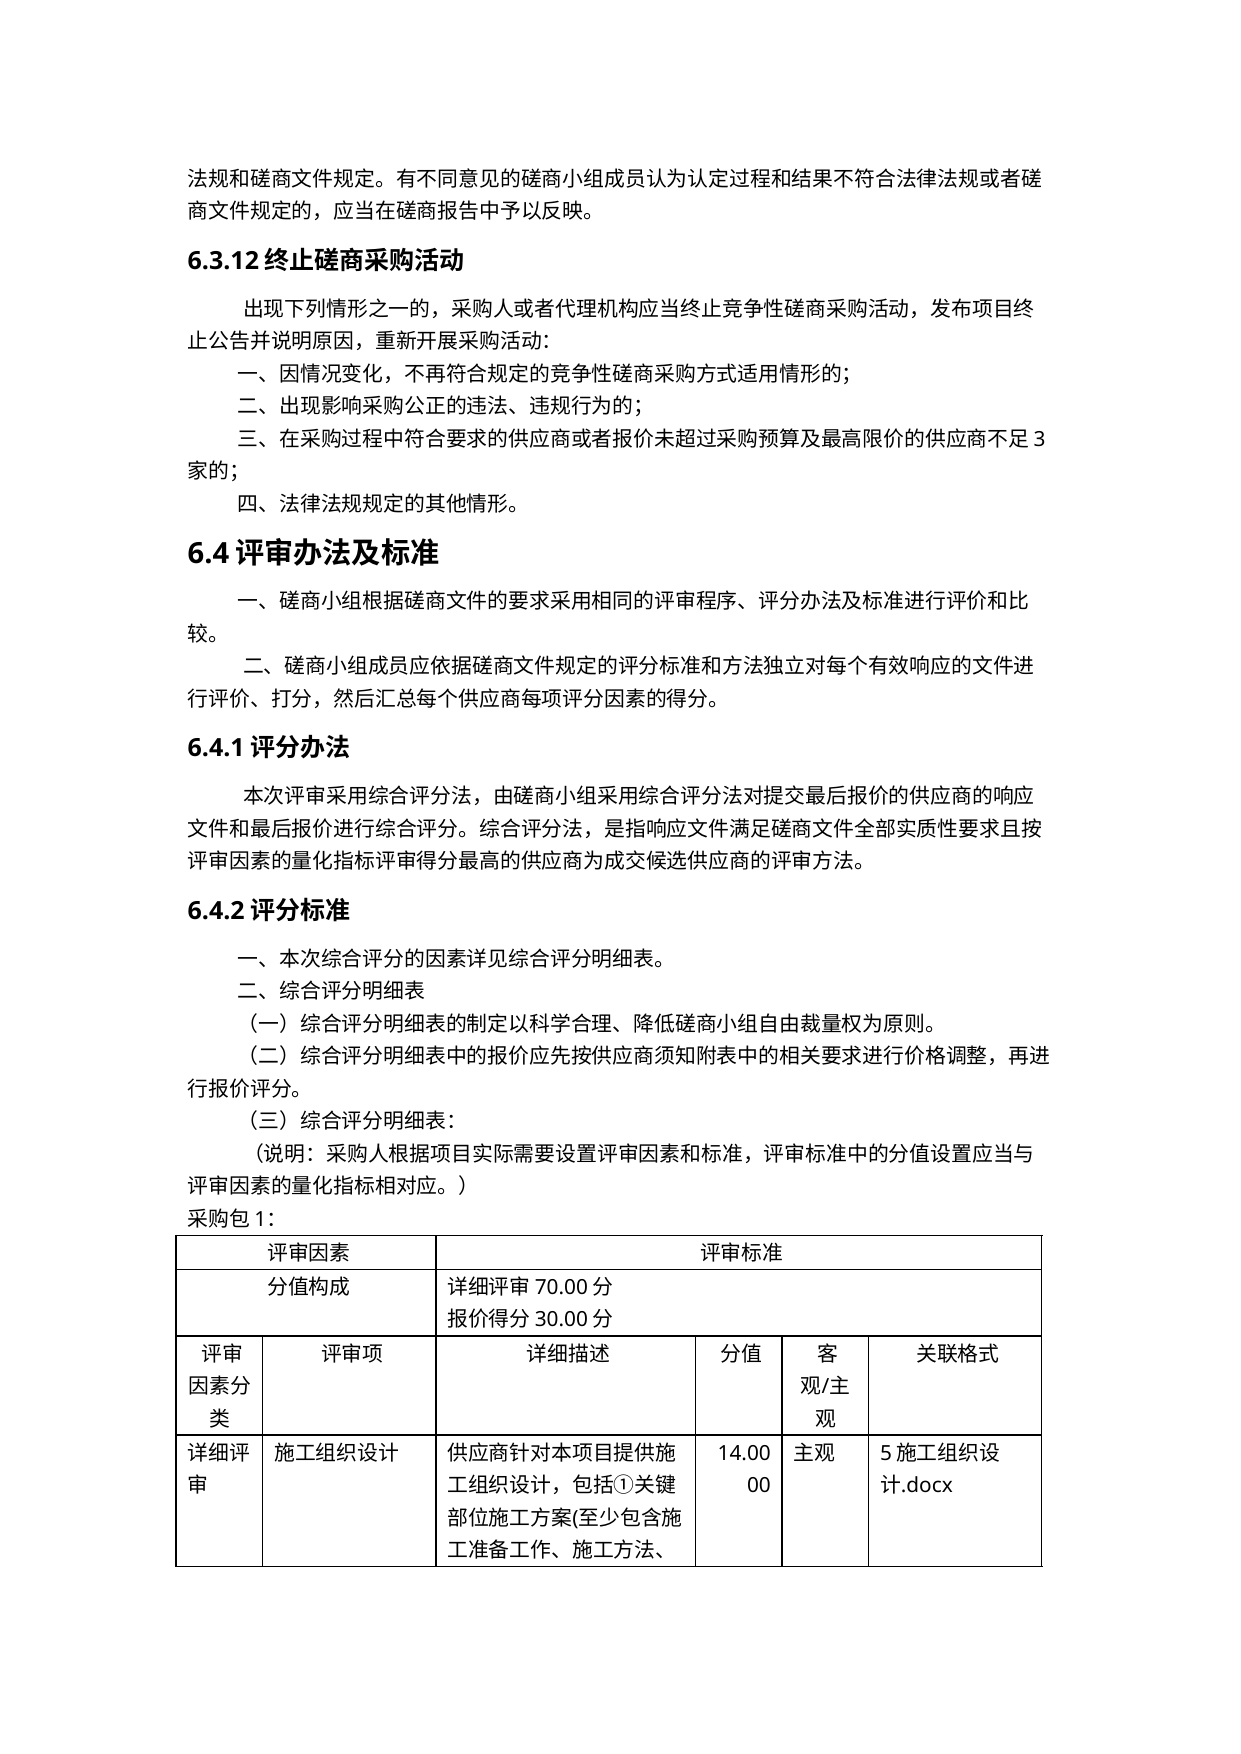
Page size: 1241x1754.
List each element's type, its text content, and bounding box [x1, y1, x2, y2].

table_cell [437, 1436, 695, 1566]
text 三、在采购过程中符合要求的供应商或者报价未超过采购预算及最高限价的供应商不足3家的； [187, 422, 1053, 487]
table_cell 评审项 [263, 1337, 435, 1434]
text 6.4.1评分办法 [187, 714, 1053, 779]
text 二、磋商小组成员应依据磋商文件规定的评分标准和方法独立对每个有效响应的文件进行评价、打分，然后汇总每个供应商每项评分因素的得分。 [187, 649, 1053, 714]
text 一、因情况变化，不再符合规定的竞争性磋商采购方式适用情形的； [187, 357, 1053, 389]
table_cell 分值构成 [177, 1270, 435, 1335]
text 四、法律法规规定的其他情形。 [187, 487, 1053, 519]
table_cell 详细描述 [437, 1337, 695, 1434]
text （一）综合评分明细表的制定以科学合理、降低磋商小组自由裁量权为原则。 [187, 1007, 1053, 1039]
table_cell 关联格式 [869, 1337, 1041, 1434]
text （二）综合评分明细表中的报价应先按供应商须知附表中的相关要求进行价格调整，再进行报价评分。 [187, 1039, 1053, 1104]
table_cell 评审因素分类 [177, 1337, 262, 1434]
text （三）综合评分明细表： [187, 1104, 1053, 1137]
table_cell 14.0000 [696, 1436, 781, 1566]
table_cell 详细评审 [177, 1436, 262, 1566]
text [187, 162, 1053, 227]
text 6.3.12终止磋商采购活动 [187, 227, 1053, 292]
table_cell 主观 [783, 1436, 868, 1566]
text （说明：采购人根据项目实际需要设置评审因素和标准，评审标准中的分值设置应当与评审因素的量化指标相对应。） [187, 1137, 1053, 1202]
table_header 评审标准 [437, 1236, 1041, 1268]
text 出现下列情形之一的，采购人或者代理机构应当终止竞争性磋商采购活动，发布项目终止公告并说明原因，重新开展采购活动： [187, 292, 1053, 357]
text 一、本次综合评分的因素详见综合评分明细表。 [187, 942, 1053, 974]
text 采购包1： [187, 1202, 1053, 1234]
table_cell 5施工组织设计.docx [869, 1436, 1041, 1566]
text 6.4.2评分标准 [187, 877, 1053, 942]
table_cell 详细评审70.00分 报价得分30.00分 [437, 1270, 1041, 1335]
table_header 评审因素 [177, 1236, 435, 1268]
table_cell 施工组织设计 [263, 1436, 435, 1566]
table_cell 分值 [696, 1337, 781, 1434]
text 本次评审采用综合评分法，由磋商小组采用综合评分法对提交最后报价的供应商的响应文件和最后报价进行综合评分。综合评分法，是指响应文件满足磋商文件全部实质性要求且按评审因素的量化指标评审得分最高的供应商为成交候选供应商的评审方法。 [187, 779, 1053, 877]
text 一、磋商小组根据磋商文件的要求采用相同的评审程序、评分办法及标准进行评价和比较。 [187, 584, 1053, 649]
text 6.4评审办法及标准 [187, 519, 1053, 584]
table_cell 客观/主观 [783, 1337, 868, 1434]
text 二、综合评分明细表 [187, 974, 1053, 1007]
text 二、出现影响采购公正的违法、违规行为的； [187, 389, 1053, 422]
